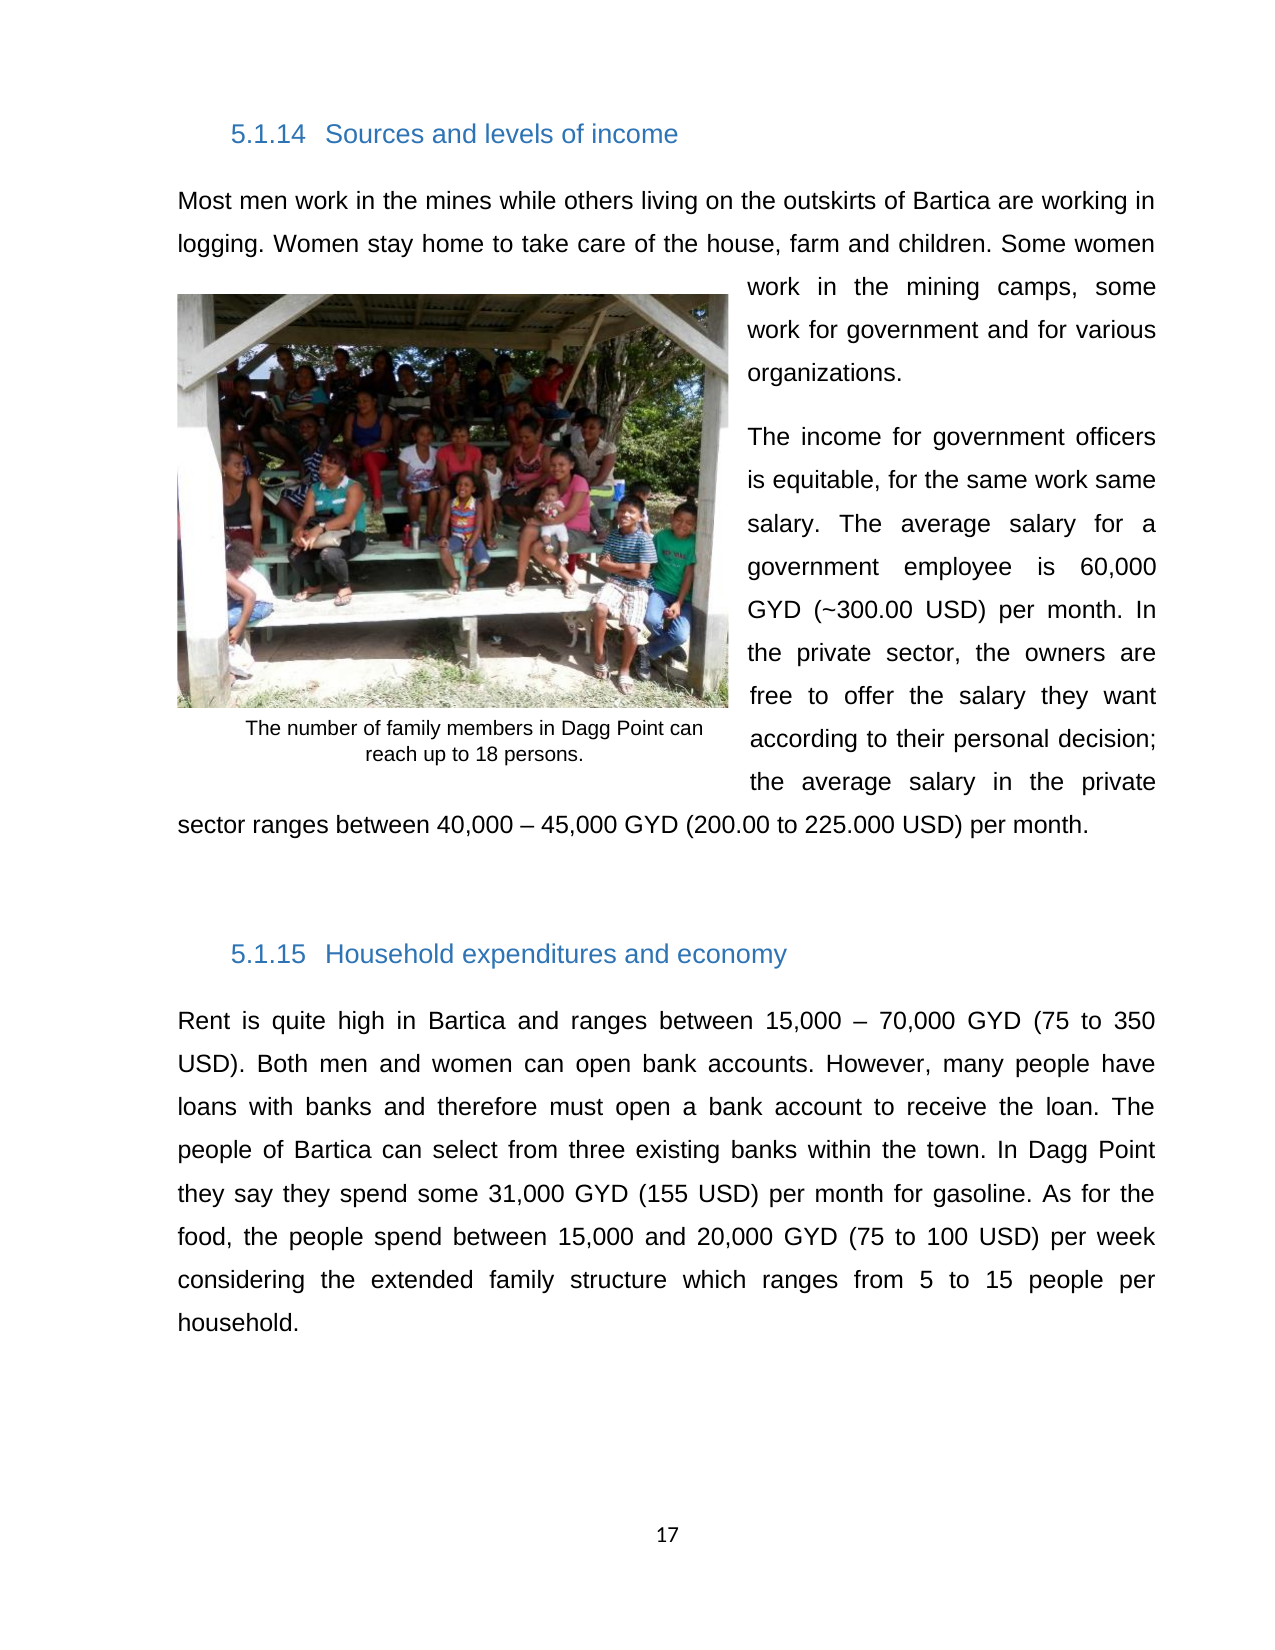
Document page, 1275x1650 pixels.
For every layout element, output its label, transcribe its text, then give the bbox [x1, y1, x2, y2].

text The income for government officers is equitable, for the same work same salary. The average salary for a government employee is 60,000 GYD (~300.00 USD) per month. In the private sector, the owners are free to offer the salary they want according to their personal decision; the average salary in the private sector ranges between 40,000 – 45,000 GYD (200.00 to 225.000 USD) per month. [177, 422, 1157, 839]
picture [177, 294, 729, 708]
subtitle Sources and levels of income [231, 118, 1157, 149]
subtitle Household expenditures and economy [231, 938, 1157, 969]
text Most men work in the mines while others living on the outskirts of Bartica are working in logging. Women stay home to take care of the house, farm and children. Some women work in the mining camps, some work for government and for various organizations. [177, 186, 1157, 387]
text Rent is quite high in Bartica and ranges between 15,000 – 70,000 GYD (75 to 350 USD). Both men and women can open bank accounts. However, many people have loans with banks and therefore must open a bank account to receive the loan. The people of Bartica can select from three existing banks within the town. In Dagg Point they say they spend some 31,000 GYD (155 USD) per month for gasoline. As for the food, the people spend between 15,000 and 20,000 GYD (75 to 100 USD) per week considering the extended family structure which ranges from 5 to 15 people per household. [177, 1006, 1157, 1337]
